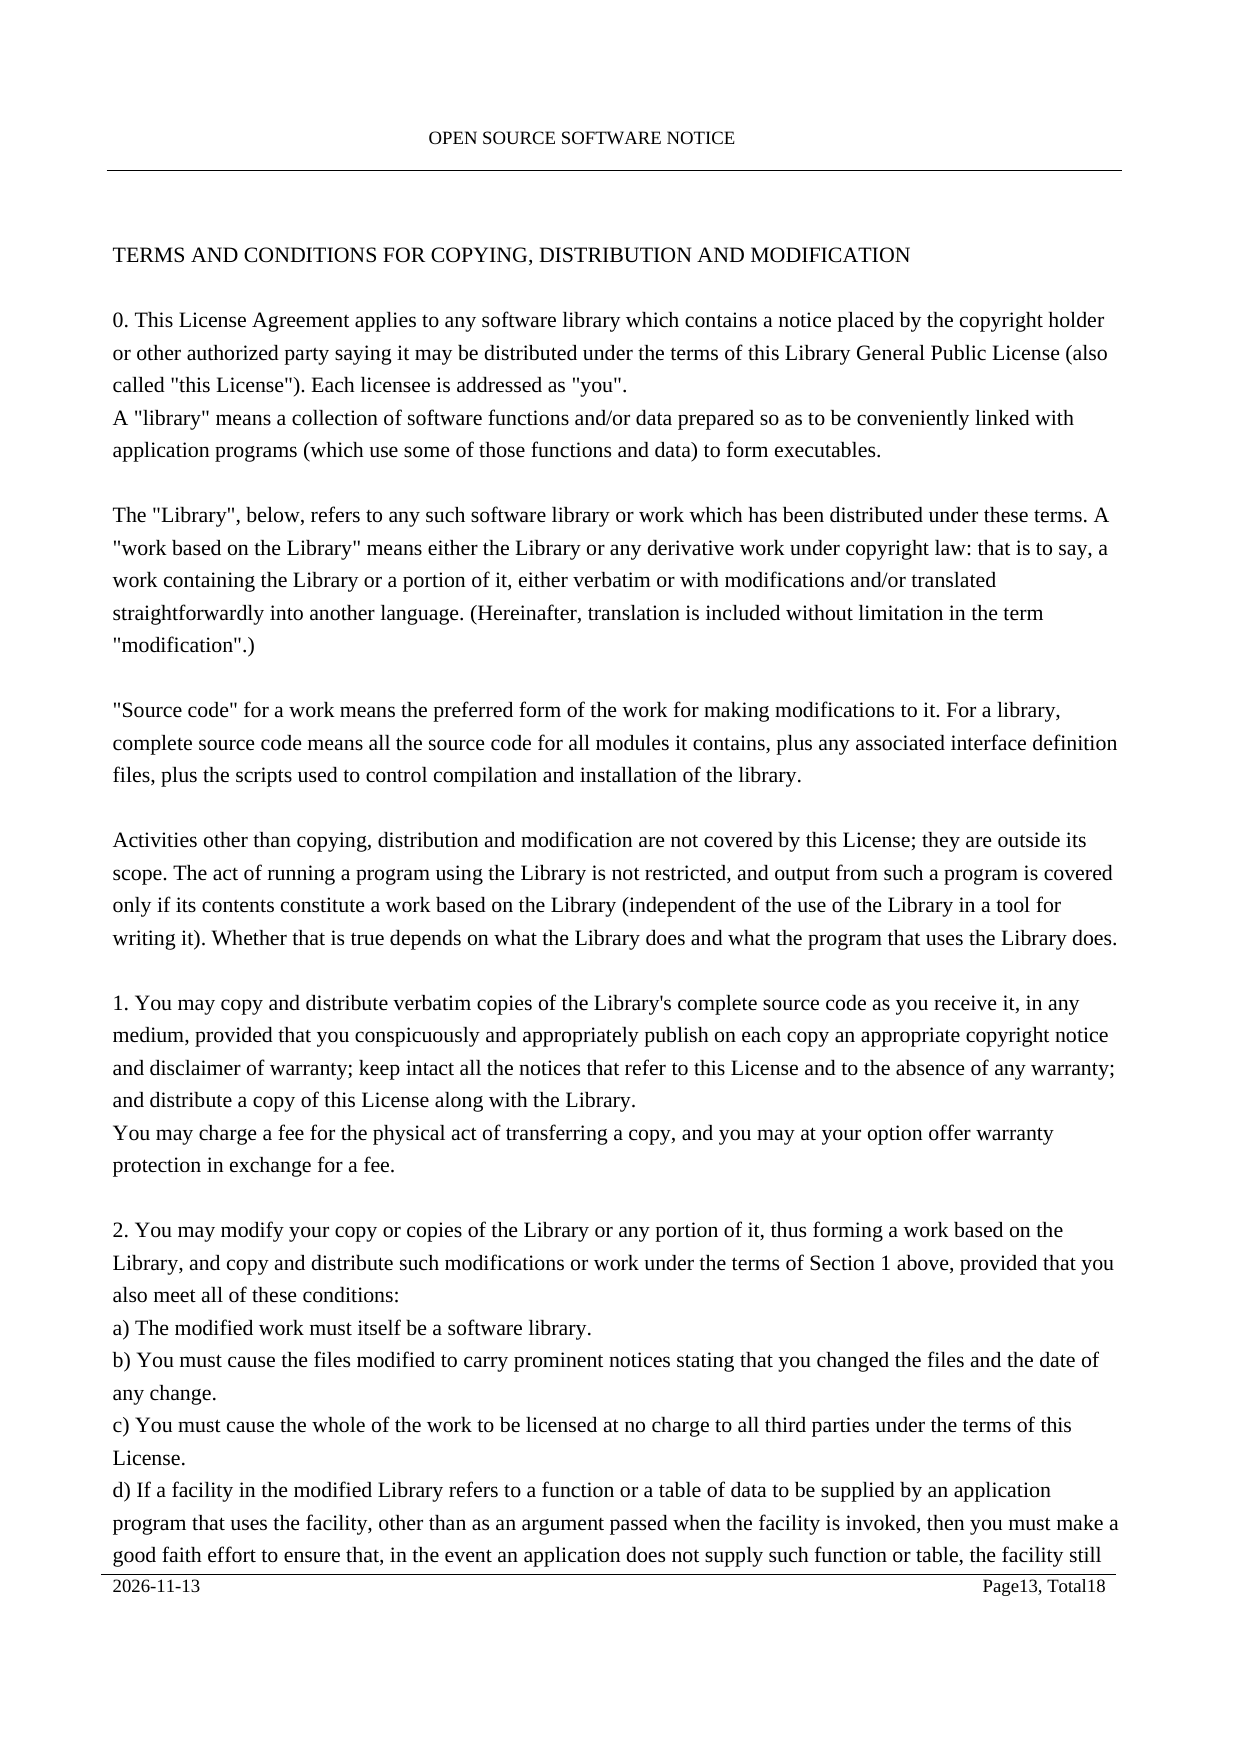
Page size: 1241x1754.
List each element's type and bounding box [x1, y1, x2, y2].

text [112, 206, 1128, 1571]
